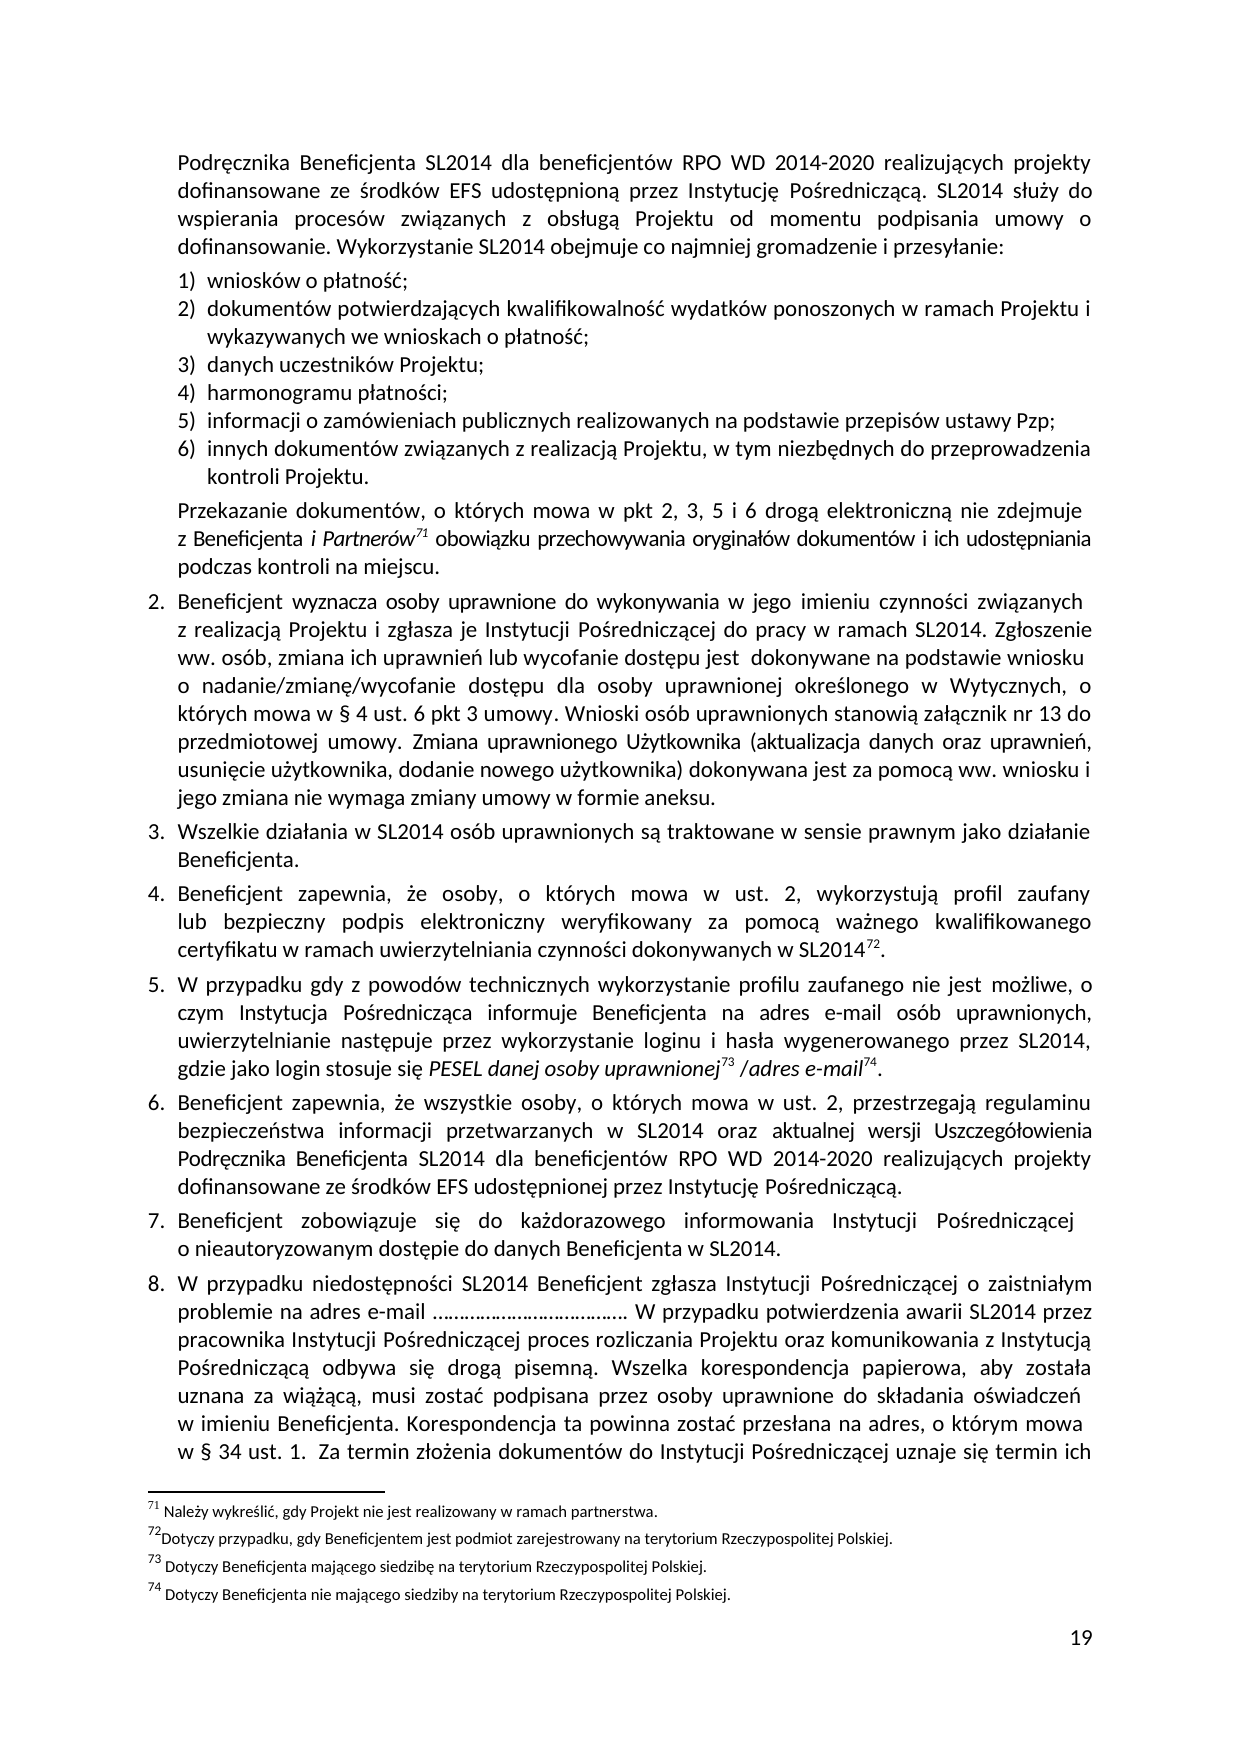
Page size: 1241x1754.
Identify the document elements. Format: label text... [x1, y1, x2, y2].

list Beneficjent wyznacza osoby uprawnione do wykonywania w jego imieniu czynności związanych z realizacją Projektu i zgłasza je Instytucji Pośredniczącej do pracy w ramach SL2014. Zgłoszenie ww. osób, zmiana ich uprawnień lub wycofanie dostępu jest dokonywane na podstawie wniosku o nadanie/zmianę/wycofanie dostępu dla osoby uprawnionej określonego w Wytycznych, o których mowa w § 4 ust. 6 pkt 3 umowy. Wnioski osób uprawnionych stanowią załącznik nr 13 do przedmiotowej umowy. Zmiana uprawnionego Użytkownika (aktualizacja danych oraz uprawnień, usunięcie użytkownika, dodanie nowego użytkownika) dokonywana jest za pomocą ww. wniosku i jego zmiana nie wymaga zmiany umowy w formie aneksu. [148, 587, 1092, 811]
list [148, 1269, 1092, 1465]
list dokumentów potwierdzających kwalifikowalność wydatków ponoszonych w ramach Projektu i wykazywanych we wnioskach o płatność; [177, 294, 1092, 350]
list informacji o zamówieniach publicznych realizowanych na podstawie przepisów ustawy Pzp; [177, 406, 1092, 434]
list harmonogramu płatności; [177, 378, 1092, 406]
list Beneficjent zapewnia, że wszystkie osoby, o których mowa w ust. 2, przestrzegają regulaminu bezpieczeństwa informacji przetwarzanych w SL2014 oraz aktualnej wersji Uszczegółowienia Podręcznika Beneficjenta SL2014 dla beneficjentów RPO WD 2014-2020 realizujących projekty dofinansowane ze środków EFS udostępnionej przez Instytucję Pośredniczącą. [148, 1088, 1092, 1200]
text Przekazanie dokumentów, o których mowa w pkt 2, 3, 5 i 6 drogą elektroniczną nie zdejmuje z Beneficjenta i Partnerów obowiązku przechowywania oryginałów dokumentów i ich udostępniania podczas kontroli na miejscu. [177, 496, 1092, 581]
list W przypadku gdy z powodów technicznych wykorzystanie profilu zaufanego nie jest możliwe, o czym Instytucja Pośrednicząca informuje Beneficjenta na adres e-mail osób uprawnionych, uwierzytelnianie następuje przez wykorzystanie loginu i hasła wygenerowanego przez SL2014, gdzie jako login stosuje się PESEL danej osoby uprawnionej /adres e-mail. [148, 970, 1092, 1082]
list Beneficjent zapewnia, że osoby, o których mowa w ust. 2, wykorzystują profil zaufany lub bezpieczny podpis elektroniczny weryfikowany za pomocą ważnego kwalifikowanego certyfikatu w ramach uwierzytelniania czynności dokonywanych w SL2014. [148, 879, 1092, 963]
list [148, 148, 1092, 260]
list Wszelkie działania w SL2014 osób uprawnionych są traktowane w sensie prawnym jako działanie Beneficjenta. [148, 817, 1092, 873]
list wniosków o płatność; [177, 266, 1092, 294]
list innych dokumentów związanych z realizacją Projektu, w tym niezbędnych do przeprowadzenia kontroli Projektu. [177, 434, 1092, 490]
list danych uczestników Projektu; [177, 350, 1092, 378]
list Beneficjent zobowiązuje się do każdorazowego informowania Instytucji Pośredniczącej o nieautoryzowanym dostępie do danych Beneficjenta w SL2014. [148, 1206, 1092, 1262]
